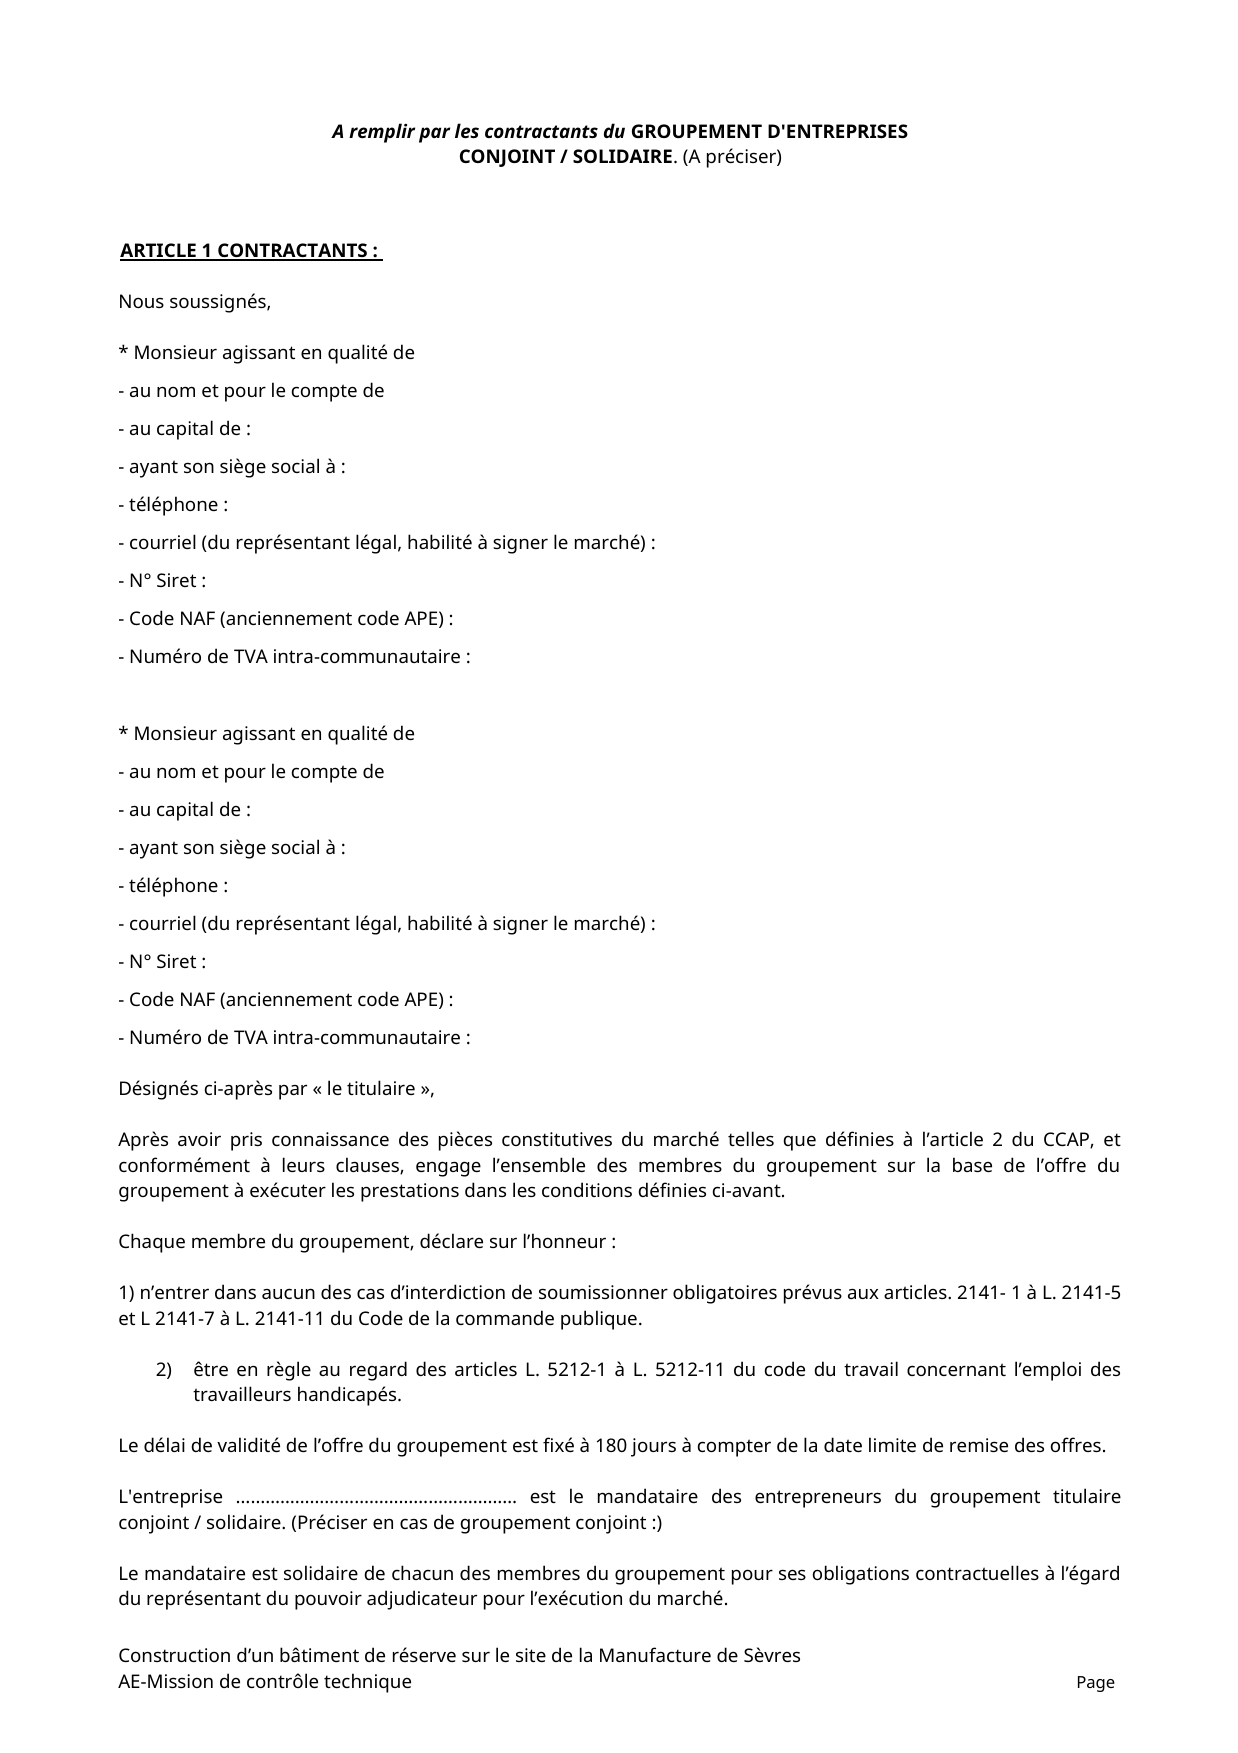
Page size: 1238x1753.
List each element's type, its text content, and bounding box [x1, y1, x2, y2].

text - Code NAF (anciennement code APE) : [118, 986, 1122, 1012]
text Le délai de validité de l’offre du groupement est fixé à 180 jours à compter de la date limite de remise des offres. [118, 1433, 1122, 1458]
text - au capital de : [118, 415, 1122, 441]
text ARTICLE 1 CONTRACTANTS : [120, 237, 1122, 263]
text A remplir par les contractants du GROUPEMENT D'ENTREPRISES [118, 118, 1122, 144]
text - Numéro de TVA intra-communautaire : [118, 1024, 1122, 1050]
text 1) n’entrer dans aucun des cas d’interdiction de soumissionner obligatoires prévus aux articles. 2141- 1 à L. 2141-5 et L 2141-7 à L. 2141-11 du Code de la commande publique. [118, 1279, 1122, 1331]
text - courriel (du représentant légal, habilité à signer le marché) : [118, 910, 1122, 936]
text - ayant son siège social à : [118, 453, 1122, 479]
text - ayant son siège social à : [118, 834, 1122, 860]
text * Monsieur agissant en qualité de [118, 339, 1122, 365]
text - téléphone : [118, 872, 1122, 898]
text * Monsieur agissant en qualité de [118, 720, 1122, 746]
text - N° Siret : [118, 948, 1122, 974]
text - téléphone : [118, 491, 1122, 517]
text - N° Siret : [118, 567, 1122, 593]
text - au nom et pour le compte de [118, 377, 1122, 403]
list être en règle au regard des articles L. 5212-1 à L. 5212-11 du code du travail concernant l’emploi des travailleurs handicapés. [156, 1356, 1122, 1407]
text Désignés ci-après par « le titulaire », [118, 1075, 1122, 1101]
text CONJOINT / SOLIDAIRE. (A préciser) [118, 144, 1122, 169]
text Après avoir pris connaissance des pièces constitutives du marché telles que définies à l’article 2 du CCAP, et conformément à leurs clauses, engage l’ensemble des membres du groupement sur la base de l’offre du groupement à exécuter les prestations dans les conditions définies ci-avant. [118, 1126, 1122, 1203]
text L'entreprise ………………………………………………… est le mandataire des entrepreneurs du groupement titulaire conjoint / solidaire. (Préciser en cas de groupement conjoint :) [118, 1484, 1122, 1535]
text - au nom et pour le compte de [118, 758, 1122, 784]
text - au capital de : [118, 796, 1122, 822]
text - Numéro de TVA intra-communautaire : [118, 643, 1122, 669]
text Chaque membre du groupement, déclare sur l’honneur : [118, 1228, 1122, 1254]
text - courriel (du représentant légal, habilité à signer le marché) : [118, 529, 1122, 555]
text Nous soussignés, [118, 288, 1122, 314]
text Le mandataire est solidaire de chacun des membres du groupement pour ses obligations contractuelles à l’égard du représentant du pouvoir adjudicateur pour l’exécution du marché. [118, 1560, 1122, 1611]
text - Code NAF (anciennement code APE) : [118, 606, 1122, 631]
